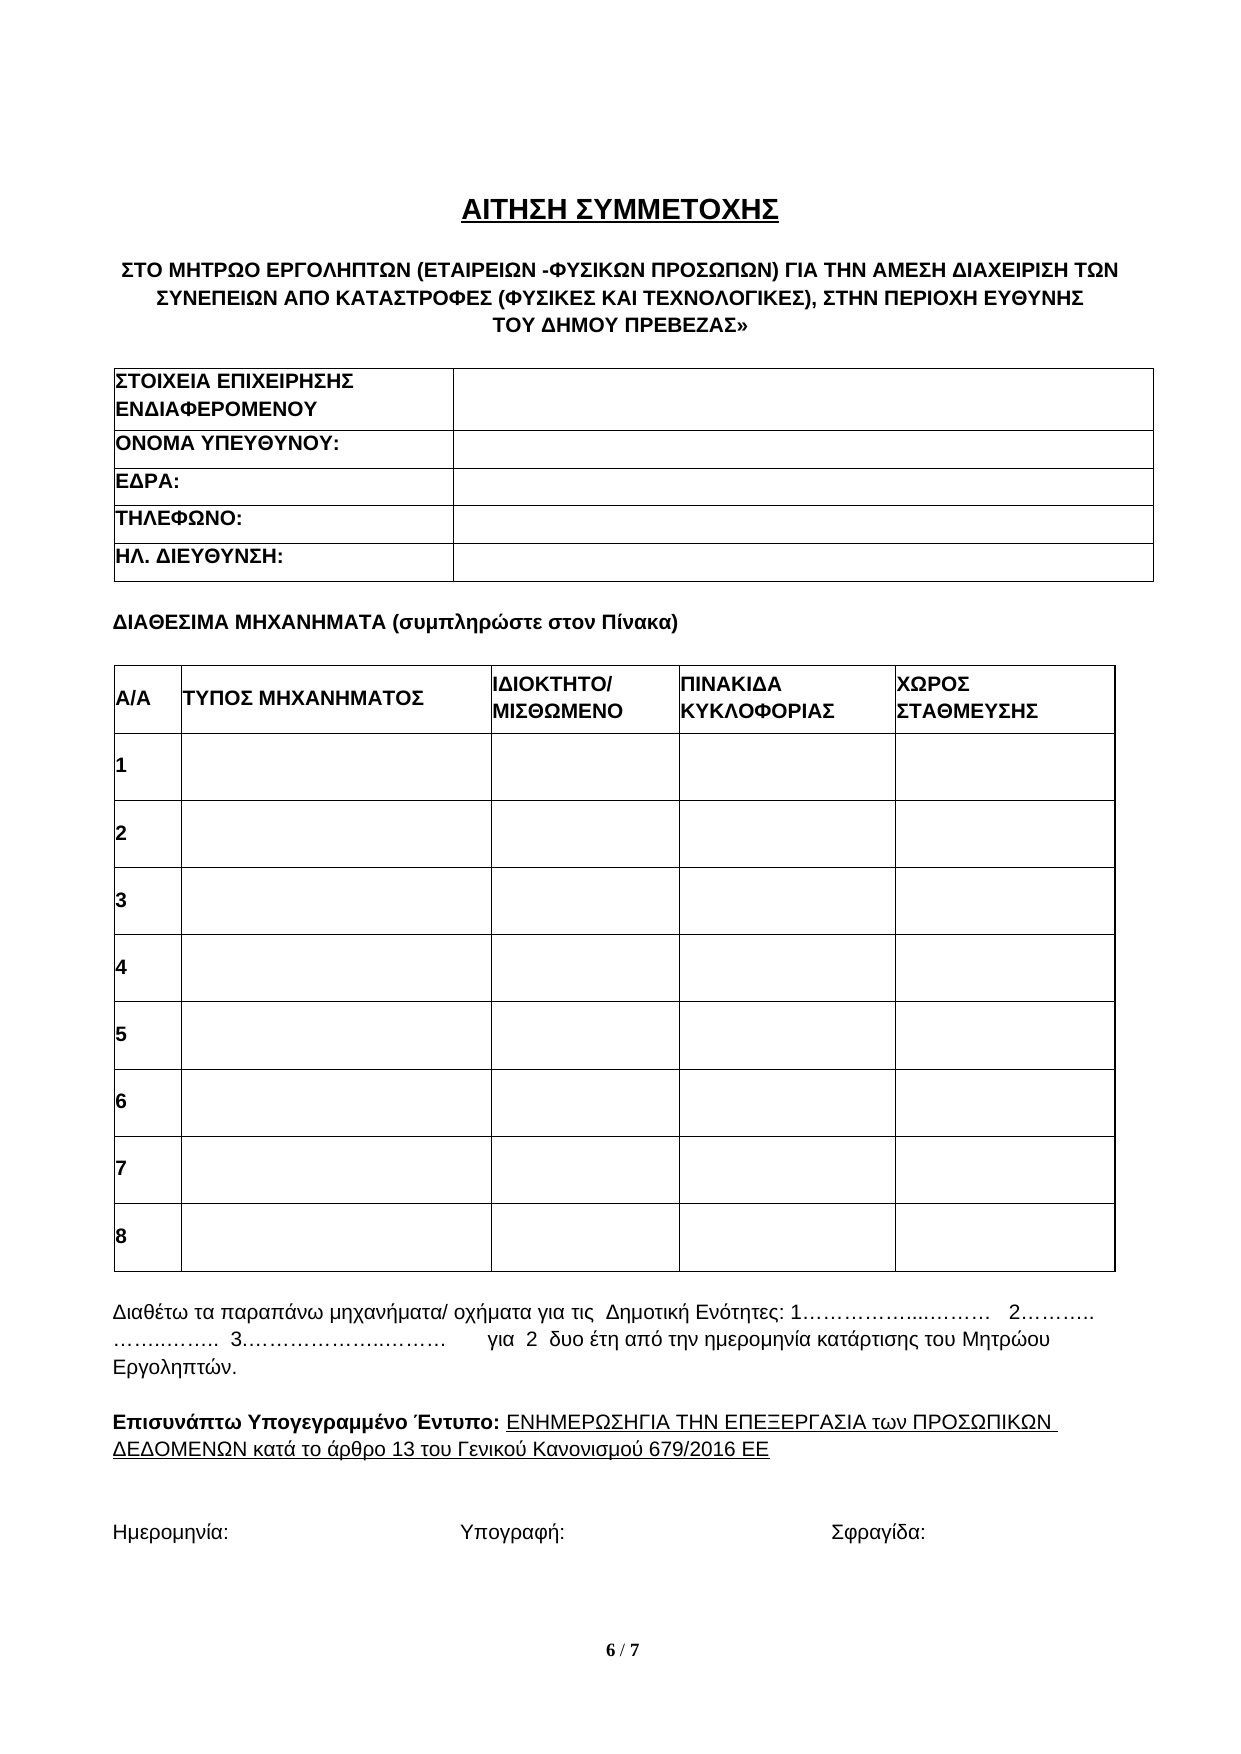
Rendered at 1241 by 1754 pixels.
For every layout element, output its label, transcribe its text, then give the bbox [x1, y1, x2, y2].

table_cell [896, 734, 1114, 799]
table_cell [896, 1002, 1114, 1068]
table_cell [896, 1204, 1114, 1271]
text ΤΟΥ ΔΗΜΟΥ ΠΡΕΒΕΖΑΣ» [112, 313, 1128, 337]
table_cell [680, 734, 895, 799]
table_cell 7 [115, 1137, 181, 1202]
table_cell ΟΝΟΜΑ ΥΠΕΥΘΥΝΟΥ: [115, 431, 453, 467]
table_cell 1 [115, 734, 181, 799]
table_cell 5 [115, 1002, 181, 1068]
table_cell ΤΗΛΕΦΩΝΟ: [115, 506, 453, 542]
table_cell [492, 1002, 679, 1068]
table_header [454, 369, 1153, 430]
table_cell [182, 1070, 491, 1136]
table_cell [896, 1070, 1114, 1136]
table_cell 6 [115, 1070, 181, 1136]
table_cell [680, 1204, 895, 1271]
table_cell [492, 734, 679, 799]
table_header Α/Α [115, 666, 181, 733]
table_cell [680, 935, 895, 1001]
table_cell [492, 868, 679, 934]
table_cell [182, 734, 491, 799]
table_cell [492, 1070, 679, 1136]
table_cell [454, 506, 1153, 542]
table_cell [492, 935, 679, 1001]
table_cell [182, 801, 491, 867]
table_cell [182, 1204, 491, 1271]
table_cell 8 [115, 1204, 181, 1271]
text ΣΤΟ ΜΗΤΡΩΟ ΕΡΓΟΛΗΠΤΩΝ (ΕΤΑΙΡΕΙΩΝ -ΦΥΣΙΚΩΝ ΠΡΟΣΩΠΩΝ) ΓΙΑ ΤΗΝ ΑΜΕΣΗ ΔΙΑΧΕΙΡΙΣΗ ΤΩΝ ΣΥΝΕΠΕΙΩΝ ΑΠΟ ΚΑΤΑΣΤΡΟΦΕΣ (ΦΥΣΙΚΕΣ ΚΑΙ ΤΕΧΝΟΛΟΓΙΚΕΣ), ΣΤΗΝ ΠΕΡΙΟΧΗ ΕΥΘΥΝΗΣ [112, 258, 1128, 309]
table_cell [182, 935, 491, 1001]
table_cell [680, 1070, 895, 1136]
table_cell [896, 868, 1114, 934]
table_cell [680, 1002, 895, 1068]
table_cell [680, 1137, 895, 1202]
text Διαθέτω τα παραπάνω μηχανήματα/ οχήματα για τις Δημοτική Ενότητες: 1……………....……… 2………..……..…….. 3.………………..……… για 2 δυο έτη από την ημερομηνία κατάρτισης του Μητρώου Εργοληπτών. [112, 1299, 1128, 1378]
table_cell [454, 431, 1153, 467]
table_cell [182, 868, 491, 934]
table_cell [896, 1137, 1114, 1202]
table_cell [896, 935, 1114, 1001]
text Ημερομηνία: Υπογραφή: Σφραγίδα: [112, 1519, 1128, 1543]
table_header ΤΥΠΟΣ ΜΗΧΑΝΗΜΑΤΟΣ [182, 666, 491, 733]
table_cell ΕΔΡΑ: [115, 469, 453, 505]
table_cell [454, 469, 1153, 505]
table_cell [492, 1204, 679, 1271]
table_header ΣΤΟΙΧΕΙΑ ΕΠΙΧΕΙΡΗΣΗΣ ΕΝΔΙΑΦΕΡΟΜΕΝΟΥ [115, 369, 453, 430]
table_cell ΗΛ. ΔΙΕΥΘΥΝΣΗ: [115, 544, 453, 581]
table_cell [182, 1137, 491, 1202]
table_cell [896, 801, 1114, 867]
table_cell [454, 544, 1153, 581]
table_cell [680, 868, 895, 934]
table_header ΙΔΙΟΚΤΗΤΟ/ ΜΙΣΘΩΜΕΝΟ [492, 666, 679, 733]
text Επισυνάπτω Υπογεγραμμένο Έντυπο: ΕΝΗΜΕΡΩΣΗ ΓΙΑ ΤΗΝ ΕΠΕΞΕΡΓΑΣΙΑ των ΠΡΟΣΩΠΙΚΩΝ ΔΕΔΟΜΕΝΩΝ κατά το άρθρο 13 του Γενικού Κανονισμού 679/2016 ΕΕ [112, 1409, 1128, 1461]
table_header ΧΩΡΟΣ ΣΤΑΘΜΕΥΣΗΣ [896, 666, 1114, 733]
table_header ΠΙΝΑΚΙΔΑ ΚΥΚΛΟΦΟΡΙΑΣ [680, 666, 895, 733]
table_cell 3 [115, 868, 181, 934]
text ΔΙΑΘΕΣΙΜΑ ΜΗΧΑΝΗΜΑΤΑ (συμπληρώστε στον Πίνακα) [112, 609, 1128, 633]
table_cell [492, 801, 679, 867]
table_cell 2 [115, 801, 181, 867]
table_cell [182, 1002, 491, 1068]
table_cell [680, 801, 895, 867]
text ΑΙΤΗΣΗ ΣΥΜΜΕΤΟΧΗΣ [112, 192, 1128, 226]
table_cell 4 [115, 935, 181, 1001]
table_cell [492, 1137, 679, 1202]
